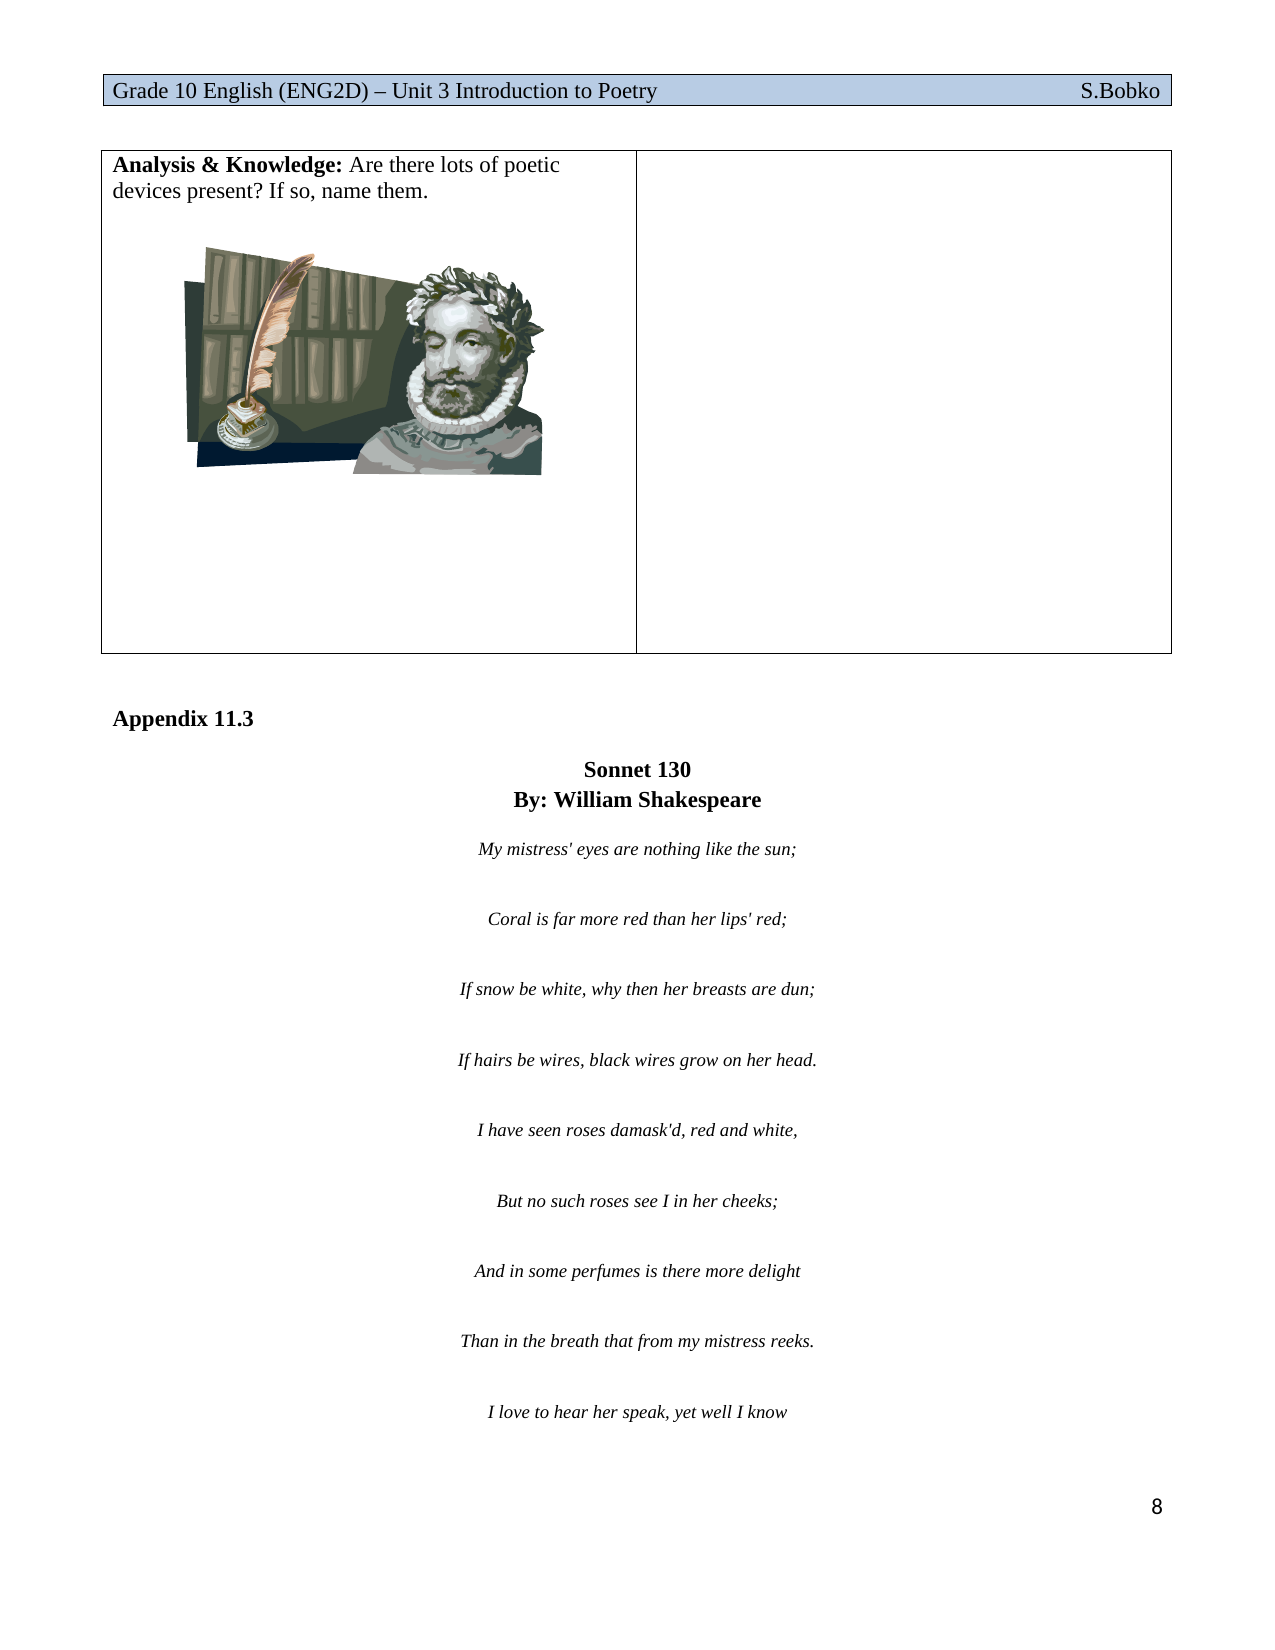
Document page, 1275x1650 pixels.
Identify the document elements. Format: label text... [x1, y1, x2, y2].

text Coral is far more red than her lips' red; [112, 883, 1162, 929]
text Appendix 11.3 [112, 705, 1162, 732]
text And in some perfumes is there more delight [112, 1235, 1162, 1282]
text But no such roses see I in her cheeks; [112, 1165, 1162, 1211]
text If snow be white, why then her breasts are dun; [112, 953, 1162, 1000]
text I love to hear her speak, yet well I know [112, 1376, 1162, 1422]
table_cell [637, 151, 1171, 653]
text I have seen roses damask'd, red and white, [112, 1094, 1162, 1141]
text Than in the breath that from my mistress reeks. [112, 1306, 1162, 1352]
text Sonnet 130 By: William Shakespeare [112, 756, 1162, 813]
table_cell Analysis & Knowledge: Are there lots of poetic devices present? If so, name them. [102, 151, 636, 653]
text If hairs be wires, black wires grow on her head. [112, 1024, 1162, 1070]
text My mistress' eyes are nothing like the sun; [112, 837, 1162, 859]
